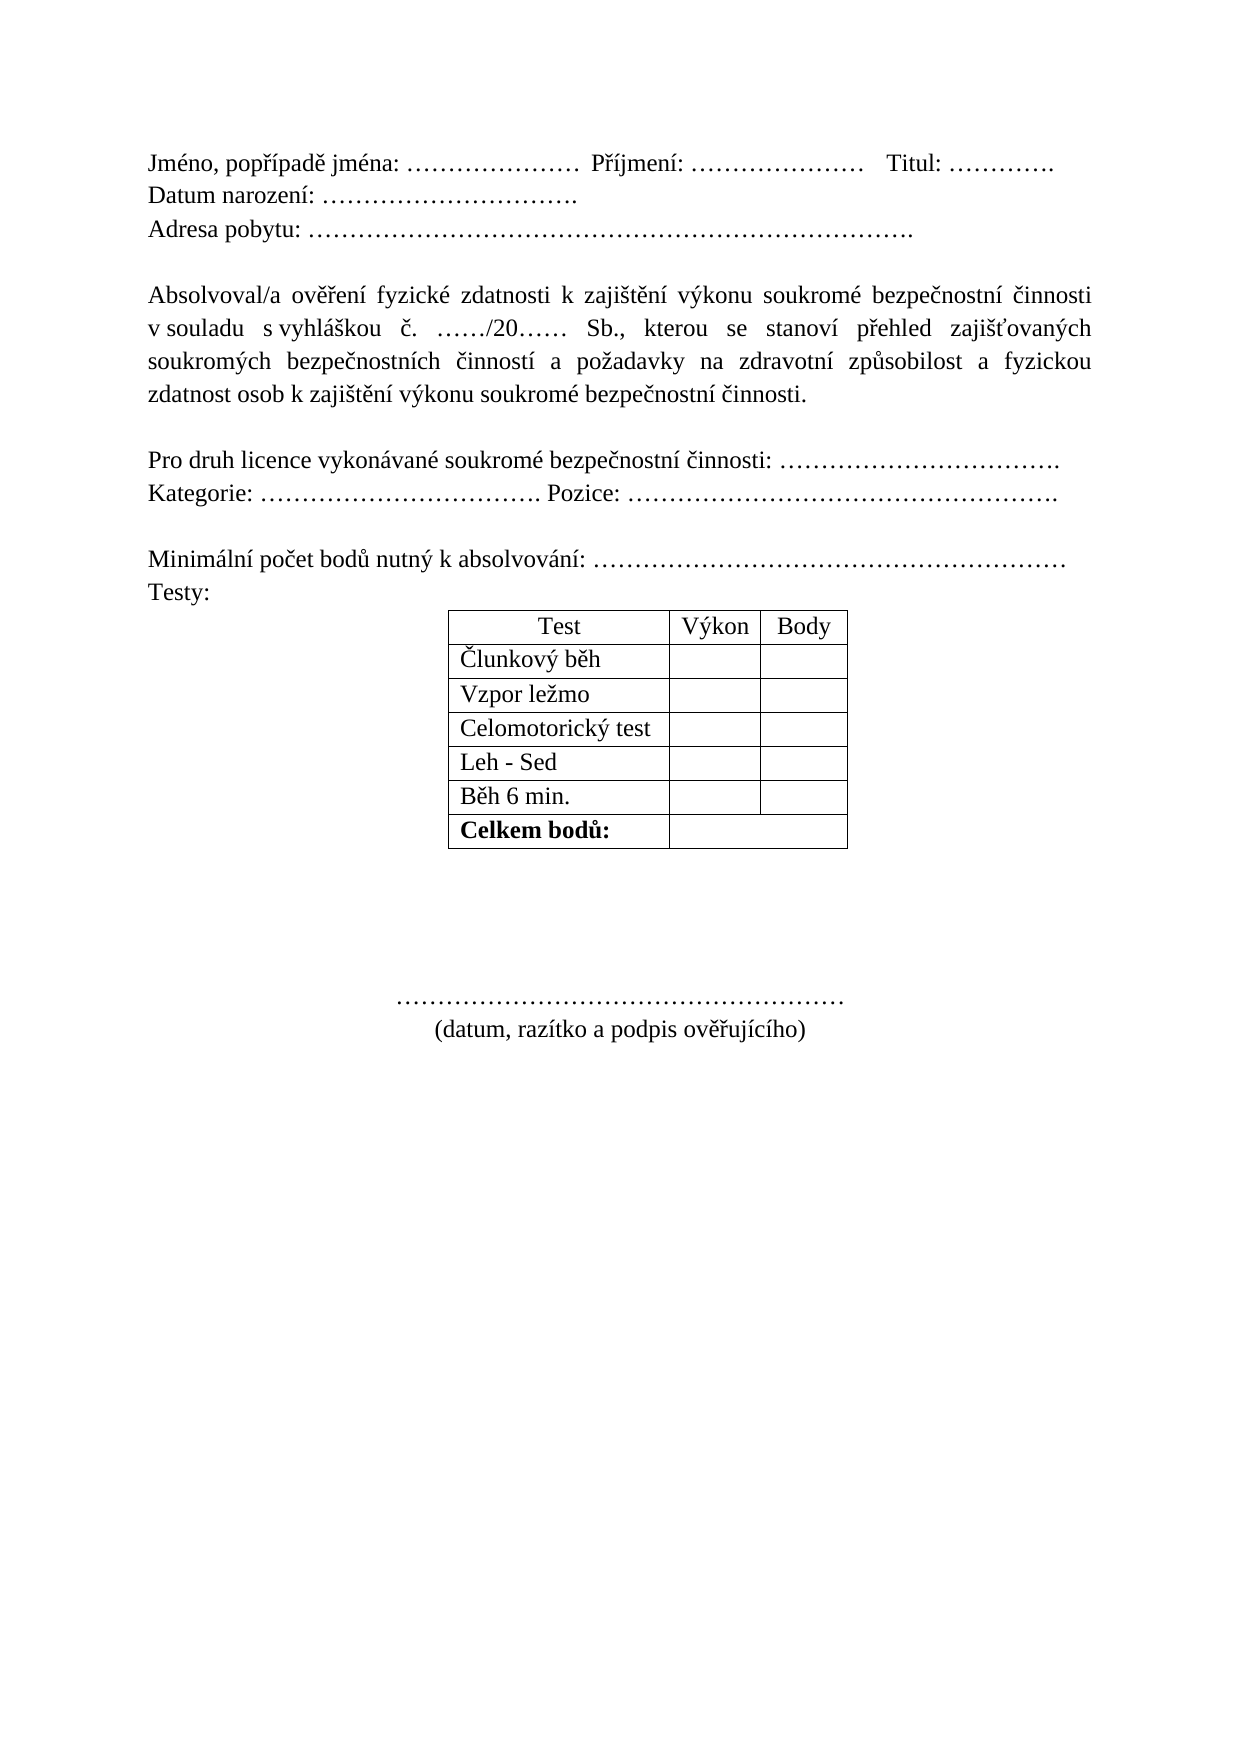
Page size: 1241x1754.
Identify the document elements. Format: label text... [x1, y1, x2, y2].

text (datum, razítko a podpis ověřujícího) [148, 1014, 1093, 1043]
table_header Výkon [670, 611, 760, 643]
text Testy: [148, 577, 1093, 606]
text Minimální počet bodů nutný k absolvování: ………………………………………………… [148, 544, 1093, 573]
table_header Test [449, 611, 669, 643]
table_cell [670, 713, 760, 746]
text Absolvoval/a ověření fyzické zdatnosti k zajištění výkonu soukromé bezpečnostní činnosti v souladu s vyhláškou č. ……/20…… Sb., kterou se stanoví přehled zajišťovaných soukromých bezpečnostních činností a požadavky na zdravotní způsobilost a fyzickou zdatnost osob k zajištění výkonu soukromé bezpečnostní činnosti. [148, 280, 1093, 407]
table_cell [761, 645, 847, 678]
text Adresa pobytu: ………………………………………………………………. [148, 214, 1093, 242]
table_cell [761, 747, 847, 780]
table_cell Celkem bodů: [449, 815, 669, 848]
table_header Body [761, 611, 847, 643]
table_cell Člunkový běh [449, 645, 669, 678]
table_cell [670, 781, 760, 814]
table_cell [761, 781, 847, 814]
text Datum narození: …………………………. [148, 181, 1093, 209]
table_cell Běh 6 min. [449, 781, 669, 814]
table_cell Celomotorický test [449, 713, 669, 746]
table_cell Leh - Sed [449, 747, 669, 780]
text Kategorie: ……………………………. Pozice: ……………………………………………. [148, 478, 1093, 507]
text Pro druh licence vykonávané soukromé bezpečnostní činnosti: ……………………………. [148, 445, 1093, 473]
table_cell [670, 645, 760, 678]
table_cell [670, 679, 760, 712]
table_cell [670, 747, 760, 780]
text ……………………………………………… [148, 981, 1093, 1010]
table_cell [670, 815, 847, 848]
table_cell [761, 713, 847, 746]
table_cell Vzpor ležmo [449, 679, 669, 712]
table_cell [761, 679, 847, 712]
text Jméno, popřípadě jména: ………………… Příjmení: ………………… Titul: …………. [148, 148, 1093, 176]
